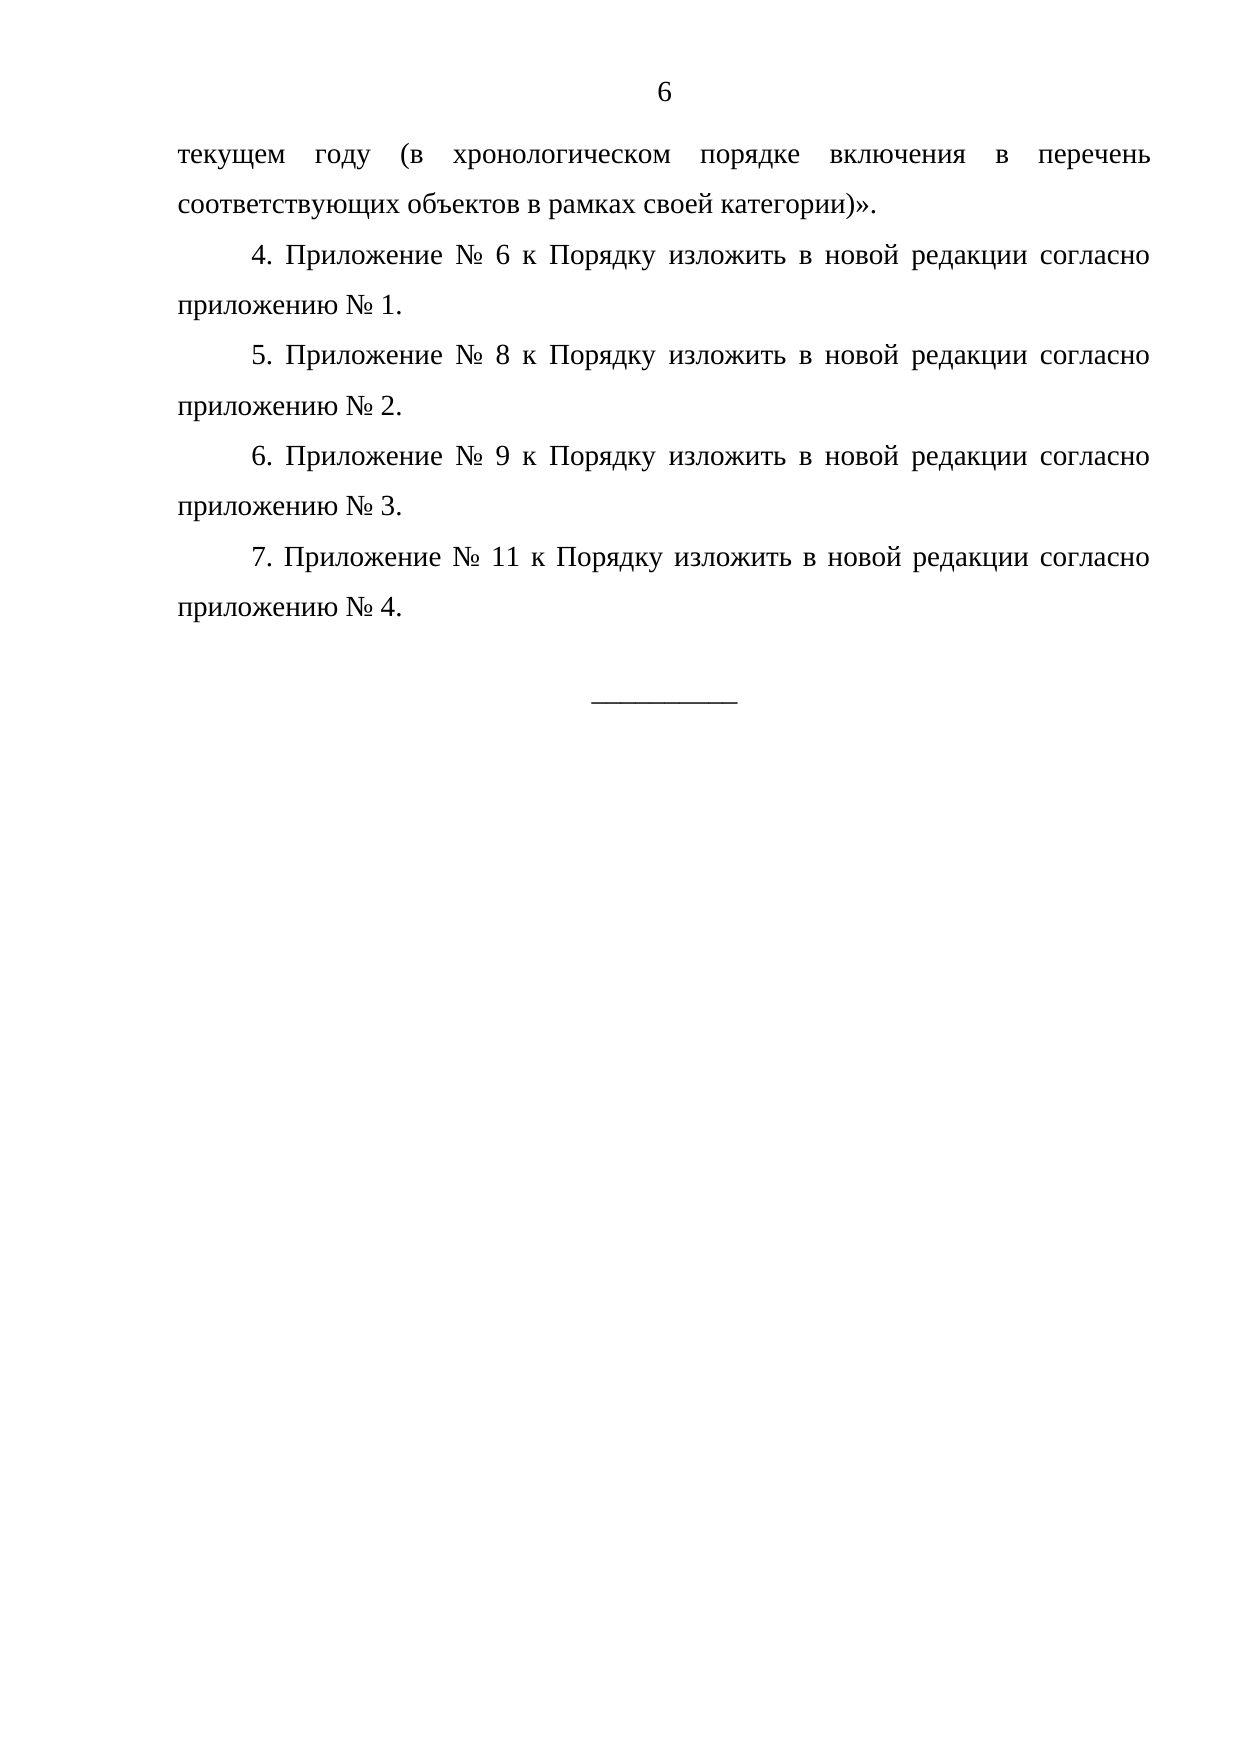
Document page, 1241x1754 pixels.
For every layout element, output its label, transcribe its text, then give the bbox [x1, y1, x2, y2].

text 4. Приложение № 6 к Порядку изложить в новой редакции согласно приложению № 1. [177, 237, 1152, 321]
text 5. Приложение № 8 к Порядку изложить в новой редакции согласно приложению № 2. [177, 337, 1152, 421]
text 7. Приложение № 11 к Порядку изложить в новой редакции согласно приложению № 4. [177, 539, 1152, 622]
text __________ [177, 673, 1152, 706]
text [177, 136, 1152, 220]
text 6. Приложение № 9 к Порядку изложить в новой редакции согласно приложению № 3. [177, 438, 1152, 522]
